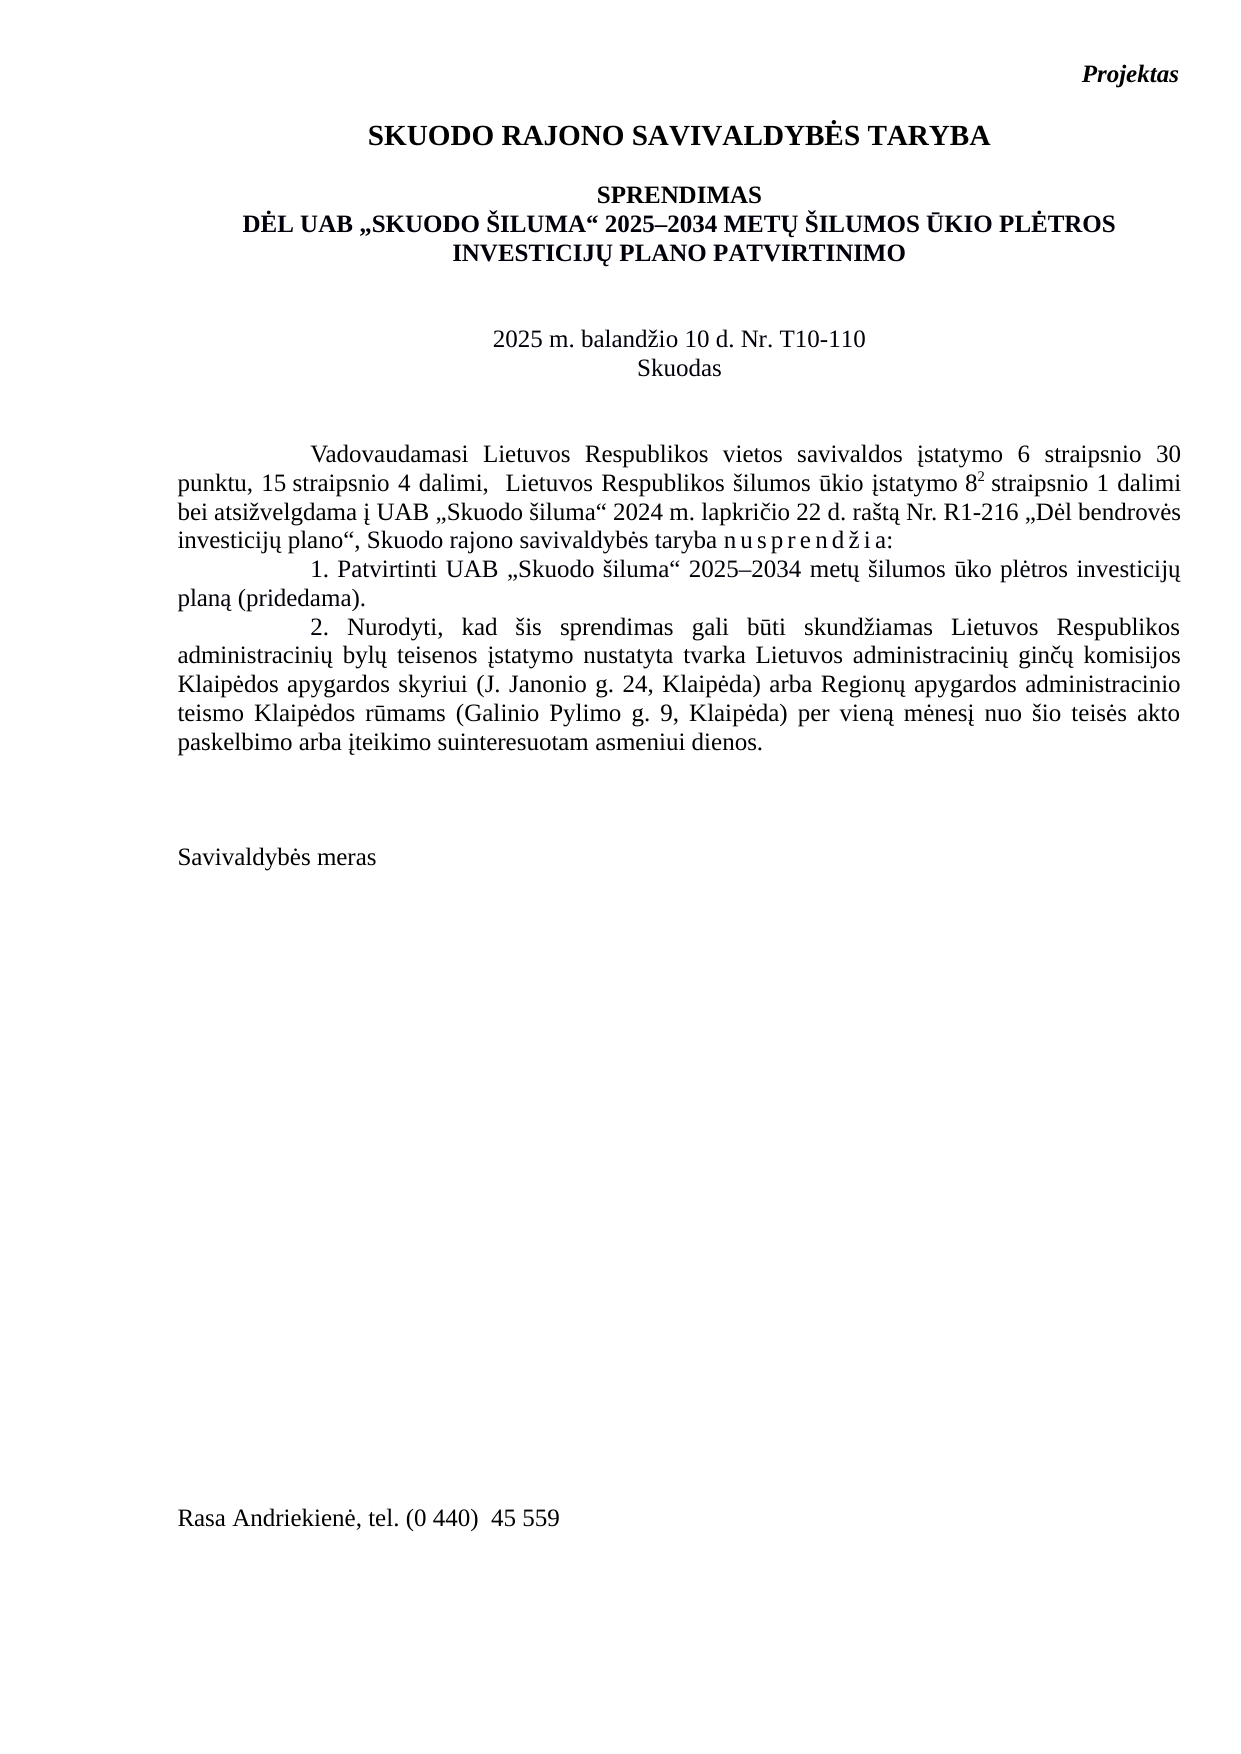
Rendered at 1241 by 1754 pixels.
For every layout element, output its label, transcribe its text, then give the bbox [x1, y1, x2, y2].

text Vadovaudamasi Lietuvos Respublikos vietos savivaldos įstatymo 6 straipsnio 30 punktu, 15 straipsnio 4 dalimi, Lietuvos Respublikos šilumos ūkio įstatymo 82 straipsnio 1 dalimi bei atsižvelgdama į UAB „Skuodo šiluma“ 2024 m. lapkričio 22 d. raštą Nr. R1-216 „Dėl bendrovės investicijų plano“, Skuodo rajono savivaldybės taryba nusprendžia: [177, 439, 1181, 554]
text 1. Patvirtinti UAB „Skuodo šiluma“ 2025–2034 metų šilumos ūko plėtros investicijų planą (pridedama). [177, 554, 1181, 612]
text DĖL UAB „SKUODO ŠILUMA“ 2025–2034 METŲ ŠILUMOS ŪKIO PLĖTROS INVESTICIJŲ PLANO PATVIRTINIMO [177, 209, 1181, 267]
text Skuodas [177, 353, 1181, 382]
text Rasa Andriekienė, tel. (0 440) 45 559 [177, 1503, 1181, 1532]
text Savivaldybės meras [177, 842, 1181, 870]
text SPRENDIMAS [177, 180, 1181, 209]
text 2. Nurodyti, kad šis sprendimas gali būti skundžiamas Lietuvos Respublikos administracinių bylų teisenos įstatymo nustatyta tvarka Lietuvos administracinių ginčų komisijos Klaipėdos apygardos skyriui (J. Janonio g. 24, Klaipėda) arba Regionų apygardos administracinio teismo Klaipėdos rūmams (Galinio Pylimo g. 9, Klaipėda) per vieną mėnesį nuo šio teisės akto paskelbimo arba įteikimo suinteresuotam asmeniui dienos. [177, 612, 1181, 755]
text SKUODO rajono savivaldybės taryba [177, 118, 1181, 152]
text 2025 m. balandžio 10 d. Nr. T10-110 [177, 324, 1181, 353]
